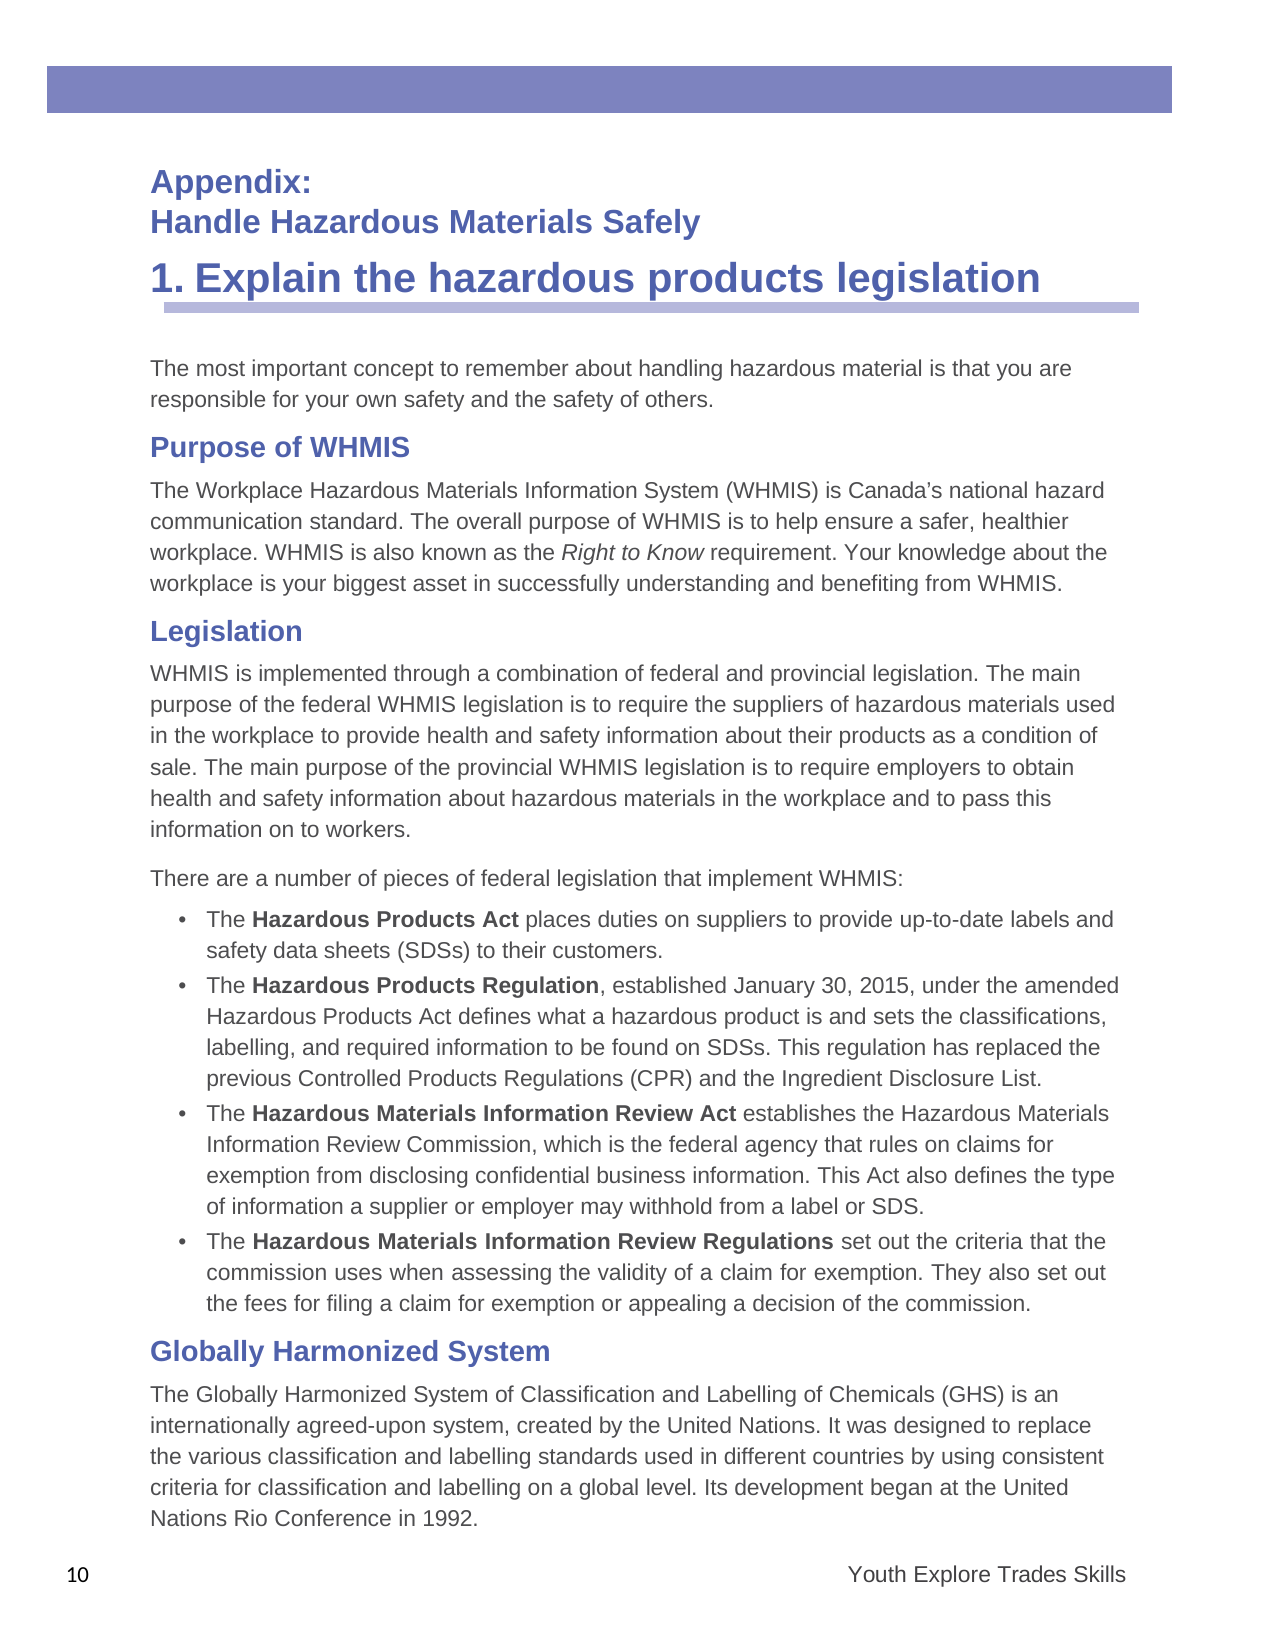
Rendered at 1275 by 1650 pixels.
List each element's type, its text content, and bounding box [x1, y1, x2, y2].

subtitle Explain the hazardous products legislation [150, 253, 1183, 301]
list The Hazardous Materials Information Review Regulations set out the criteria that the commission uses when assessing the validity of a claim for exemption. They also set out the fees for filing a claim for exemption or appealing a decision of the commission. [178, 1228, 1106, 1316]
subtitle Legislation [150, 614, 1183, 647]
text Handle Hazardous Materials Safely [150, 202, 1183, 240]
list The Hazardous Products Regulation, established January 30, 2015, under the amended Hazardous Products Act defines what a hazardous product is and sets the classifications, labelling, and required information to be found on SDSs. This regulation has replaced the previous Controlled Products Regulations (CPR) and the Ingredient Disclosure List. [178, 972, 1123, 1091]
list The Hazardous Materials Information Review Act establishes the Hazardous Materials Information Review Commission, which is the federal agency that rules on claims for exemption from disclosing confidential business information. This Act also defines the type of information a supplier or employer may withhold from a label or SDS. [178, 1100, 1116, 1219]
text The Workplace Hazardous Materials Information System (WHMIS) is Canada’s national hazard communication standard. The overall purpose of WHMIS is to help ensure a safer, healthier workplace. WHMIS is also known as the Right to Know requirement. Your knowledge about the workplace is your biggest asset in successfully understanding and benefiting from WHMIS. [150, 477, 1123, 596]
text Appendix: [150, 162, 1183, 200]
text There are a number of pieces of federal legislation that implement WHMIS: [150, 865, 1183, 892]
subtitle Globally Harmonized System [150, 1334, 1183, 1368]
text The Globally Harmonized System of Classification and Labelling of Chemicals (GHS) is an internationally agreed-upon system, created by the United Nations. It was designed to replace the various classification and labelling standards used in different countries by using consistent criteria for classification and labelling on a global level. Its development began at the United Nations Rio Conference in 1992. [150, 1381, 1116, 1531]
text The most important concept to remember about handling hazardous material is that you are responsible for your own safety and the safety of others. [150, 355, 1123, 413]
subtitle Purpose of WHMIS [150, 430, 1183, 464]
text WHMIS is implemented through a combination of federal and provincial legislation. The main purpose of the federal WHMIS legislation is to require the suppliers of hazardous materials used in the workplace to provide health and safety information about their products as a condition of sale. The main purpose of the provincial WHMIS legislation is to require employers to obtain health and safety information about hazardous materials in the workplace and to pass this information on to workers. [150, 660, 1123, 842]
list The Hazardous Products Act places duties on suppliers to provide up-to-date labels and safety data sheets (SDSs) to their customers. [178, 906, 1116, 963]
